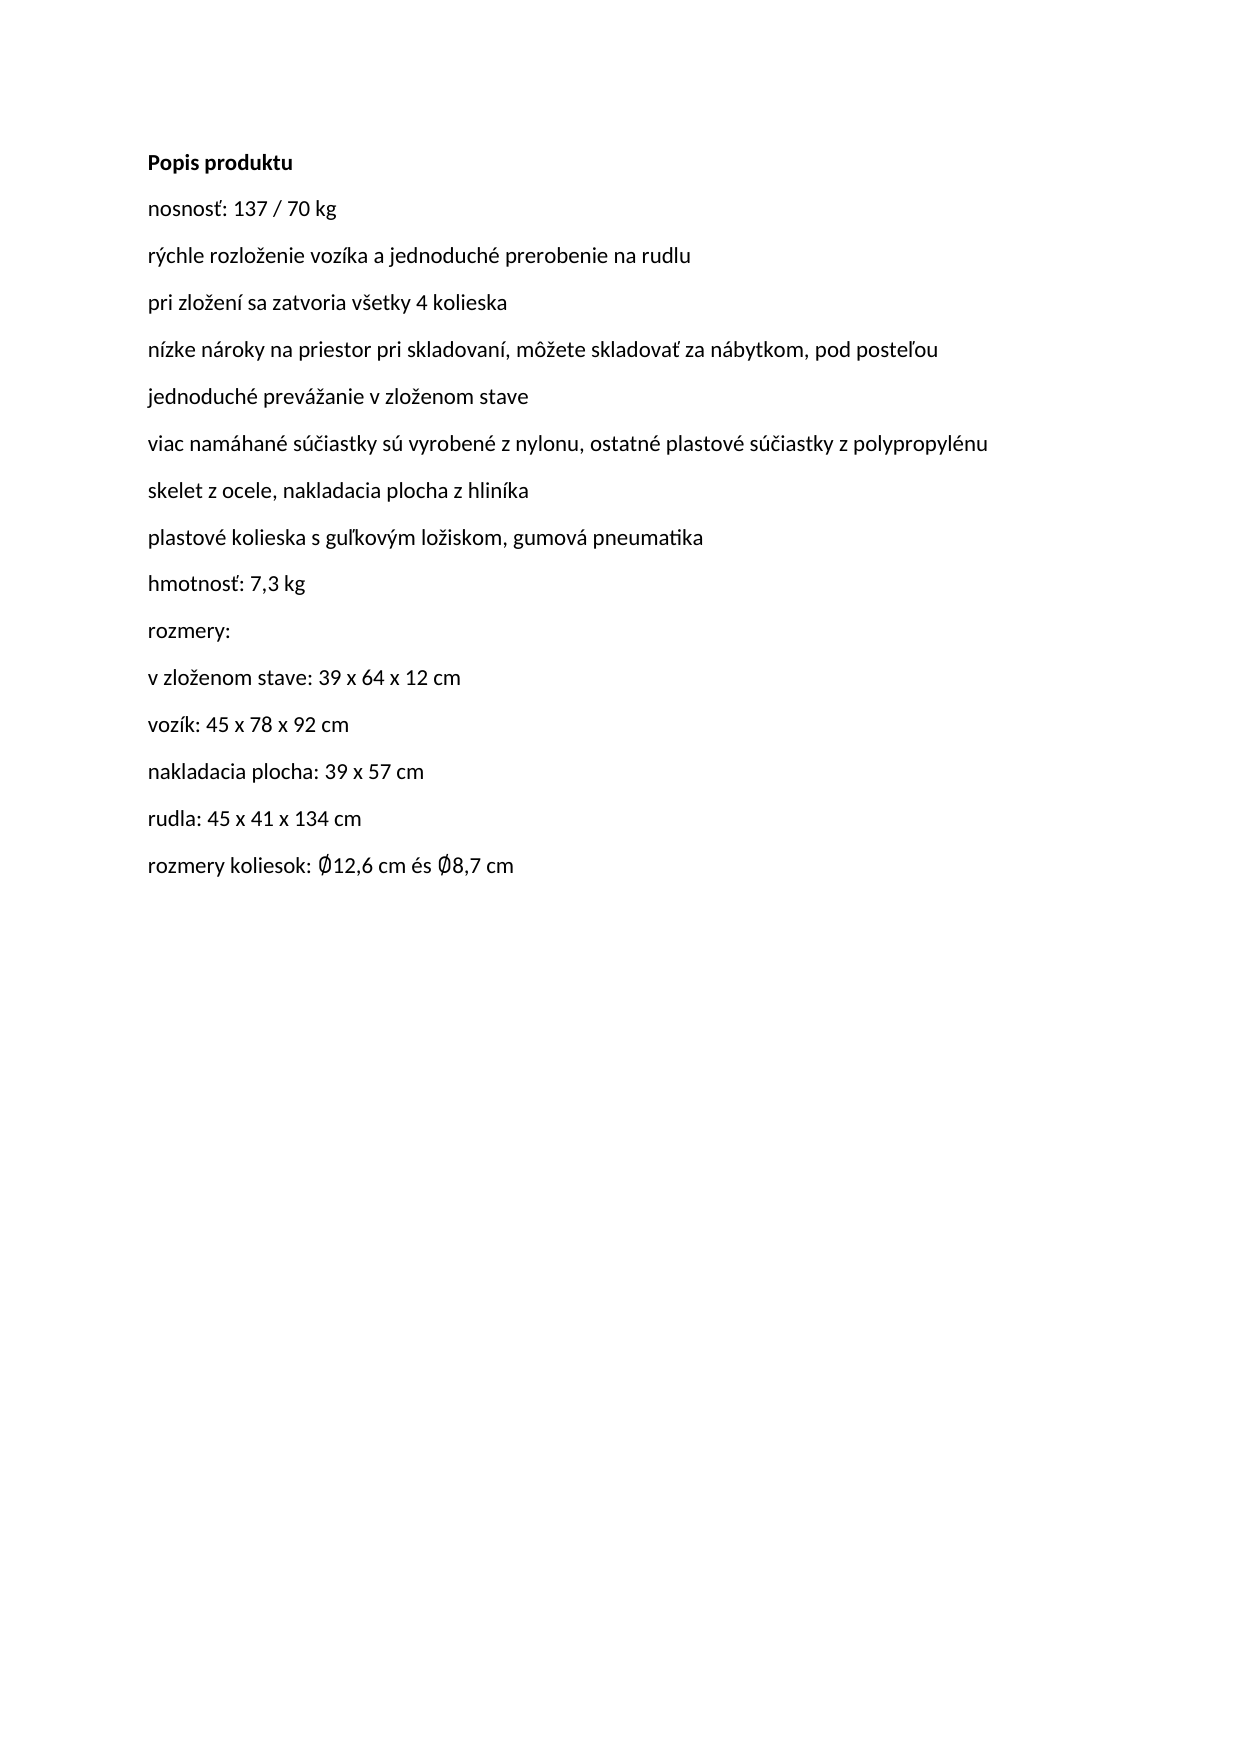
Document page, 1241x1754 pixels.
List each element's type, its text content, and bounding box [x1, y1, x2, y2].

text plastové kolieska s guľkovým ložiskom, gumová pneumatika [148, 523, 1093, 551]
text v zloženom stave: 39 x 64 x 12 cm [148, 663, 1093, 691]
text viac namáhané súčiastky sú vyrobené z nylonu, ostatné plastové súčiastky z polypropylénu [148, 429, 1093, 457]
text hmotnosť: 7,3 kg [148, 569, 1093, 597]
text skelet z ocele, nakladacia plocha z hliníka [148, 476, 1093, 504]
text nakladacia plocha: 39 x 57 cm [148, 757, 1093, 785]
text Popis produktu [148, 148, 1093, 176]
text jednoduché prevážanie v zloženom stave [148, 382, 1093, 410]
text nízke nároky na priestor pri skladovaní, môžete skladovať za nábytkom, pod posteľou [148, 335, 1093, 363]
text vozík: 45 x 78 x 92 cm [148, 710, 1093, 738]
text rozmery: [148, 616, 1093, 644]
text pri zložení sa zatvoria všetky 4 kolieska [148, 288, 1093, 316]
text rudla: 45 x 41 x 134 cm [148, 804, 1093, 832]
text rozmery koliesok: ∅12,6 cm és ∅8,7 cm [148, 851, 1093, 879]
text rýchle rozloženie vozíka a jednoduché prerobenie na rudlu [148, 241, 1093, 269]
text nosnosť: 137 / 70 kg [148, 194, 1093, 222]
